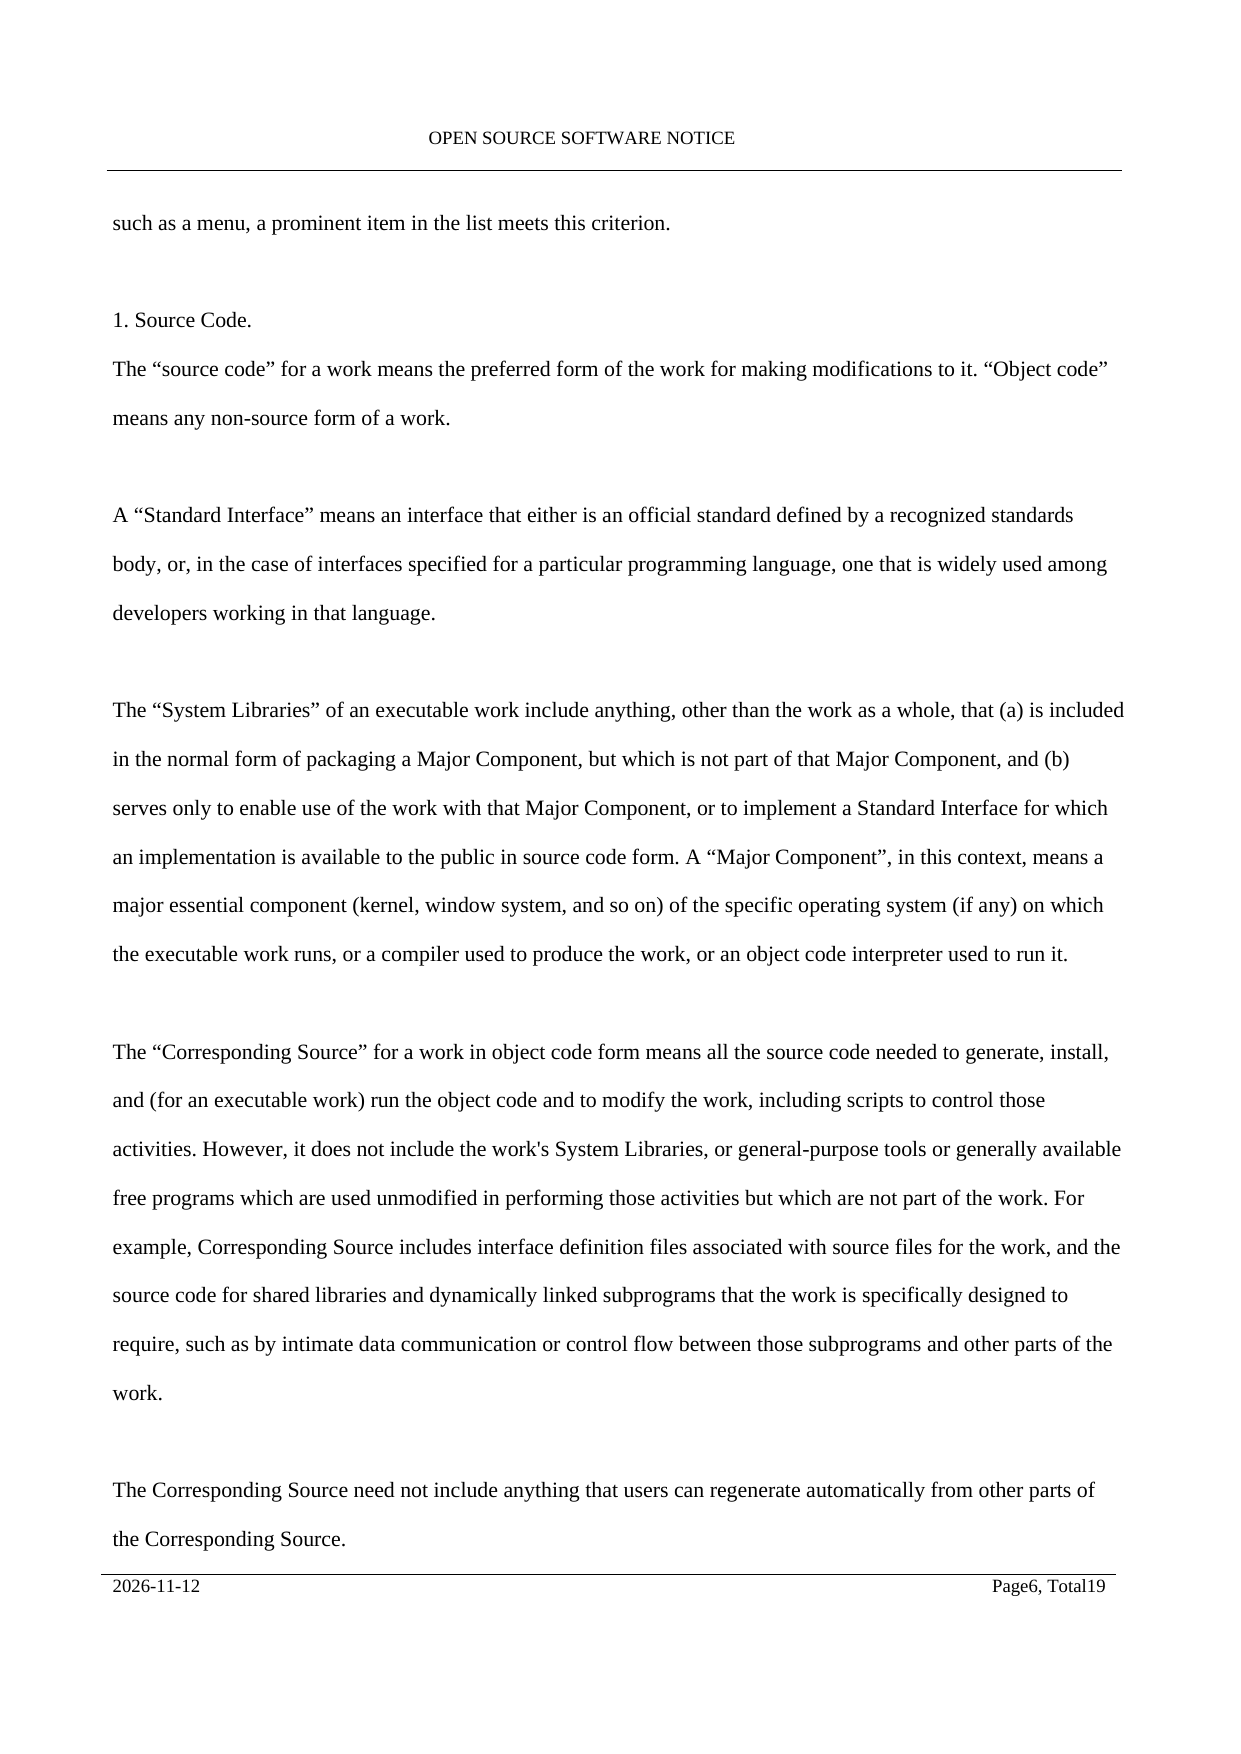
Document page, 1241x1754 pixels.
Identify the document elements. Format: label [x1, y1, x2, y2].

text [112, 206, 1128, 1555]
